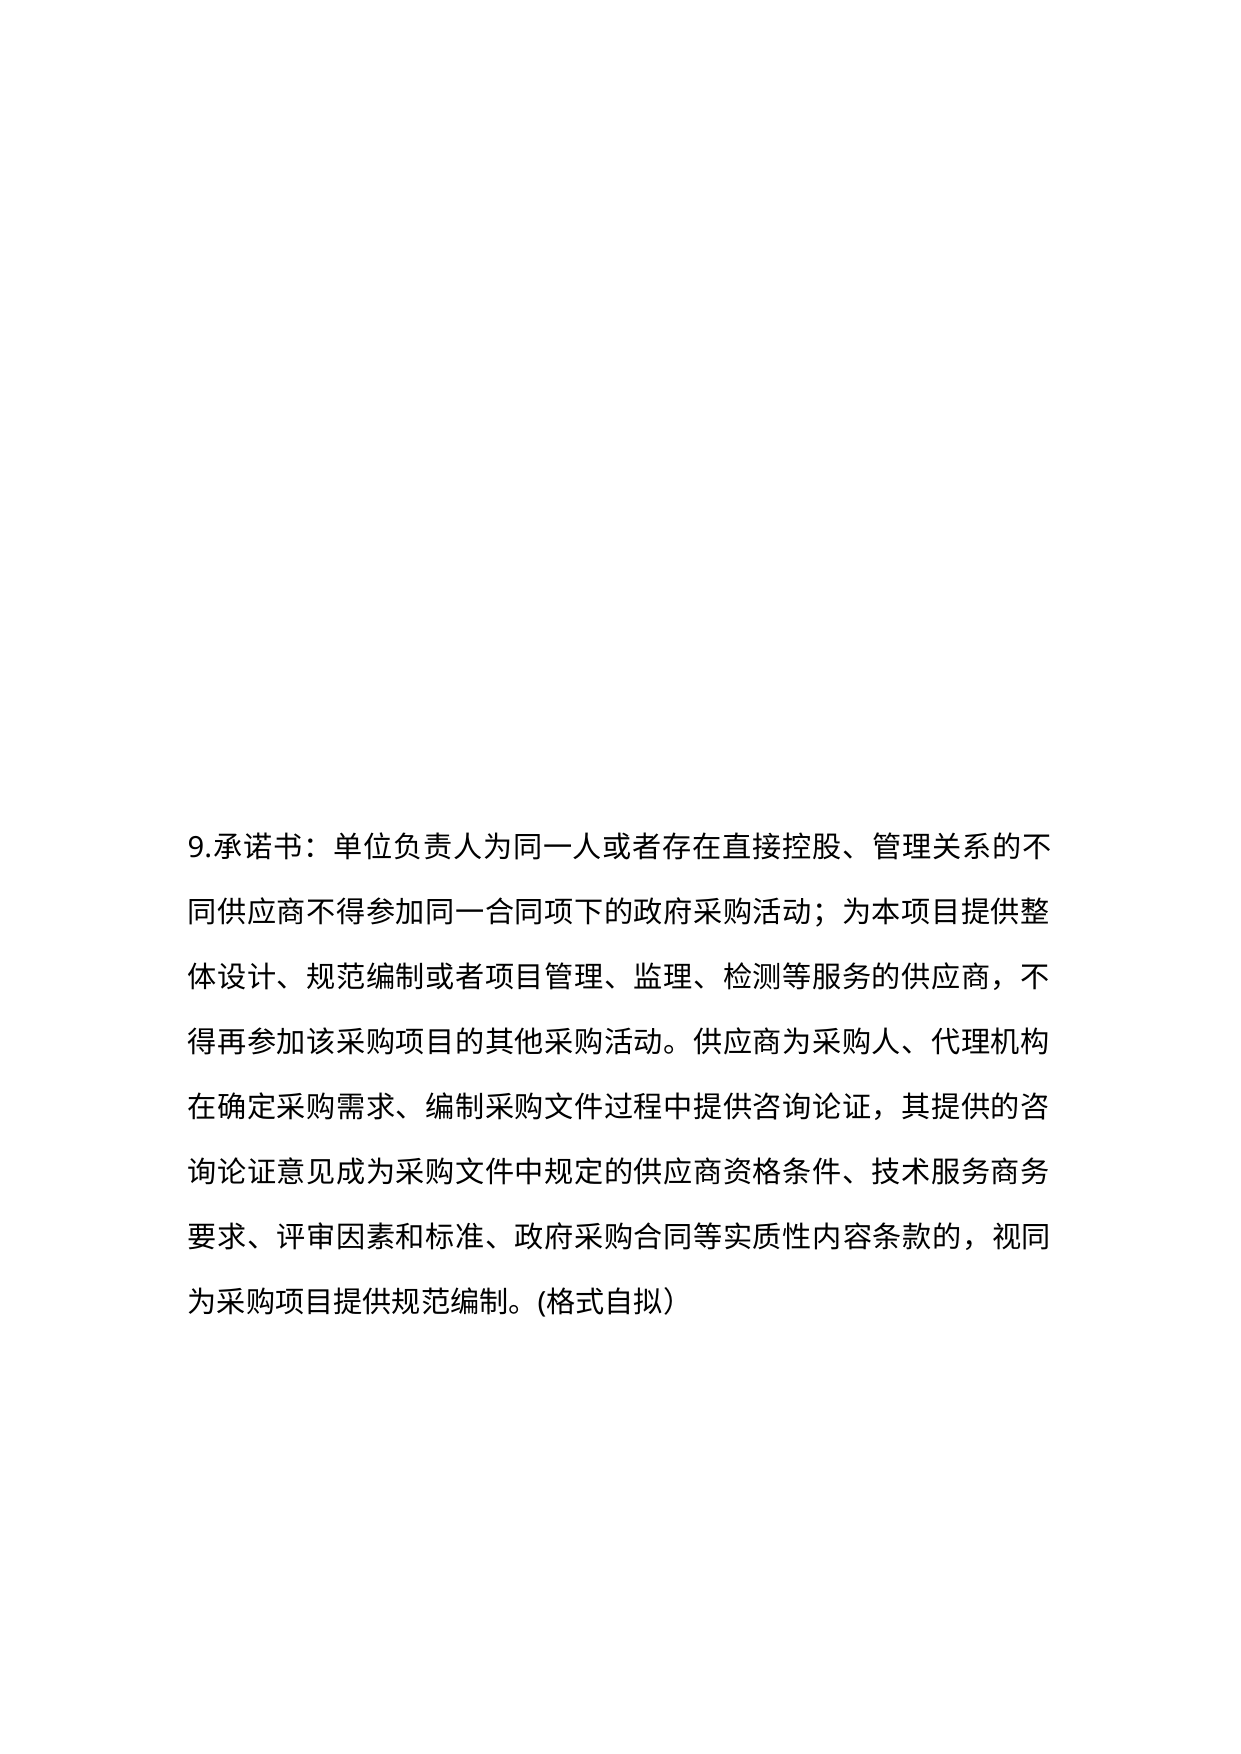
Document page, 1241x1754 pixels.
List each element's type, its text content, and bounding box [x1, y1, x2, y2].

text 9.承诺书：单位负责人为同一人或者存在直接控股、管理关系的不同供应商不得参加同一合同项下的政府采购活动；为本项目提供整体设计、规范编制或者项目管理、监理、检测等服务的供应商，不得再参加该采购项目的其他采购活动。供应商为采购人、代理机构在确定采购需求、编制采购文件过程中提供咨询论证，其提供的咨询论证意见成为采购文件中规定的供应商资格条件、技术服务商务要求、评审因素和标准、政府采购合同等实质性内容条款的，视同为采购项目提供规范编制。(格式自拟） [187, 812, 1053, 1332]
